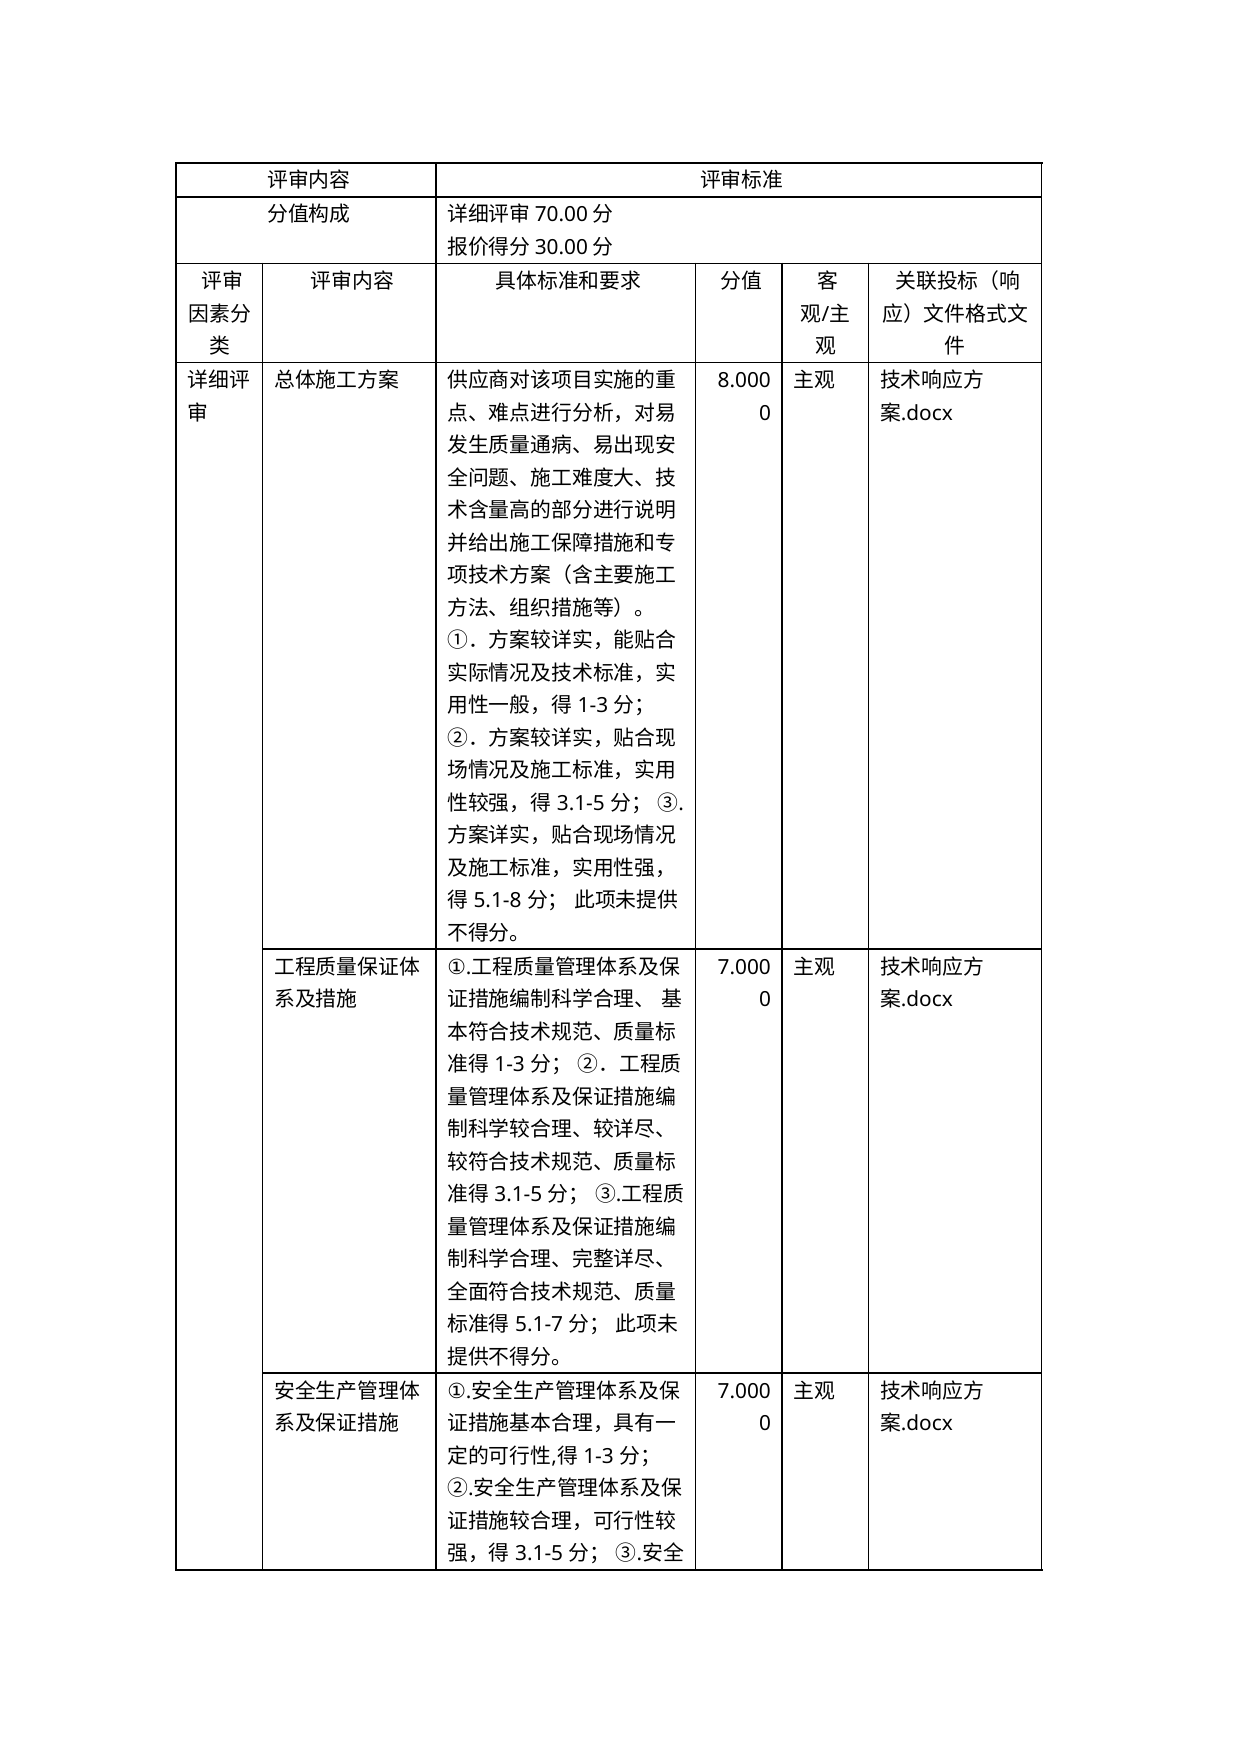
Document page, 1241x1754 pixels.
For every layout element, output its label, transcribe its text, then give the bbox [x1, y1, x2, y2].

table_cell 分值 [696, 264, 781, 362]
table_cell 主观 [783, 950, 868, 1372]
table_cell 客观/主观 [783, 264, 868, 362]
table_cell 技术响应方案.docx [869, 363, 1041, 948]
table_cell 分值构成 [177, 198, 435, 263]
table_header 评审标准 [437, 164, 1041, 196]
table_cell 供应商对该项目实施的重点、难点进行分析，对易发生质量通病、易出现安全问题、施工难度大、技术含量高的部分进行说明并给出施工保障措施和专项技术方案（含主要施工方法、组织措施等）。 ①．方案较详实，能贴合实际情况及技术标准，实用性一般，得 1-3 分； ②．方案较详实，贴合现场情况及施工标准，实用性较强，得 3.1-5 分； ③.方案详实，贴合现场情况及施工标准，实用性强，得 5.1-8 分； 此项未提供不得分。 [437, 363, 695, 948]
table_cell 安全生产管理体系及保证措施 [263, 1374, 435, 1569]
table_cell 主观 [783, 1374, 868, 1569]
table_cell 具体标准和要求 [437, 264, 695, 362]
table_cell 评审因素分类 [177, 264, 262, 362]
table_cell 详细评审70.00分 报价得分30.00分 [437, 198, 1041, 263]
table_cell 7.0000 [696, 950, 781, 1372]
table_cell 主观 [783, 363, 868, 948]
table_cell 评审内容 [263, 264, 435, 362]
table_cell 总体施工方案 [263, 363, 435, 948]
table_cell 8.0000 [696, 363, 781, 948]
table_header 评审内容 [177, 164, 435, 196]
table_cell 技术响应方案.docx [869, 950, 1041, 1372]
table_cell 技术响应方案.docx [869, 1374, 1041, 1569]
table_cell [437, 1374, 695, 1569]
table_cell 工程质量保证体系及措施 [263, 950, 435, 1372]
table_cell 详细评审 [177, 363, 262, 1569]
table_cell 关联投标（响应）文件格式文件 [869, 264, 1041, 362]
table_cell ①.工程质量管理体系及保证措施编制科学合理、 基本符合技术规范、质量标准得 1-3 分； ②．工程质量管理体系及保证措施编制科学较合理、较详尽、较符合技术规范、质量标准得 3.1-5 分； ③.工程质量管理体系及保证措施编制科学合理、完整详尽、全面符合技术规范、质量标准得 5.1-7 分； 此项未提供不得分。 [437, 950, 695, 1372]
table_cell 7.0000 [696, 1374, 781, 1569]
